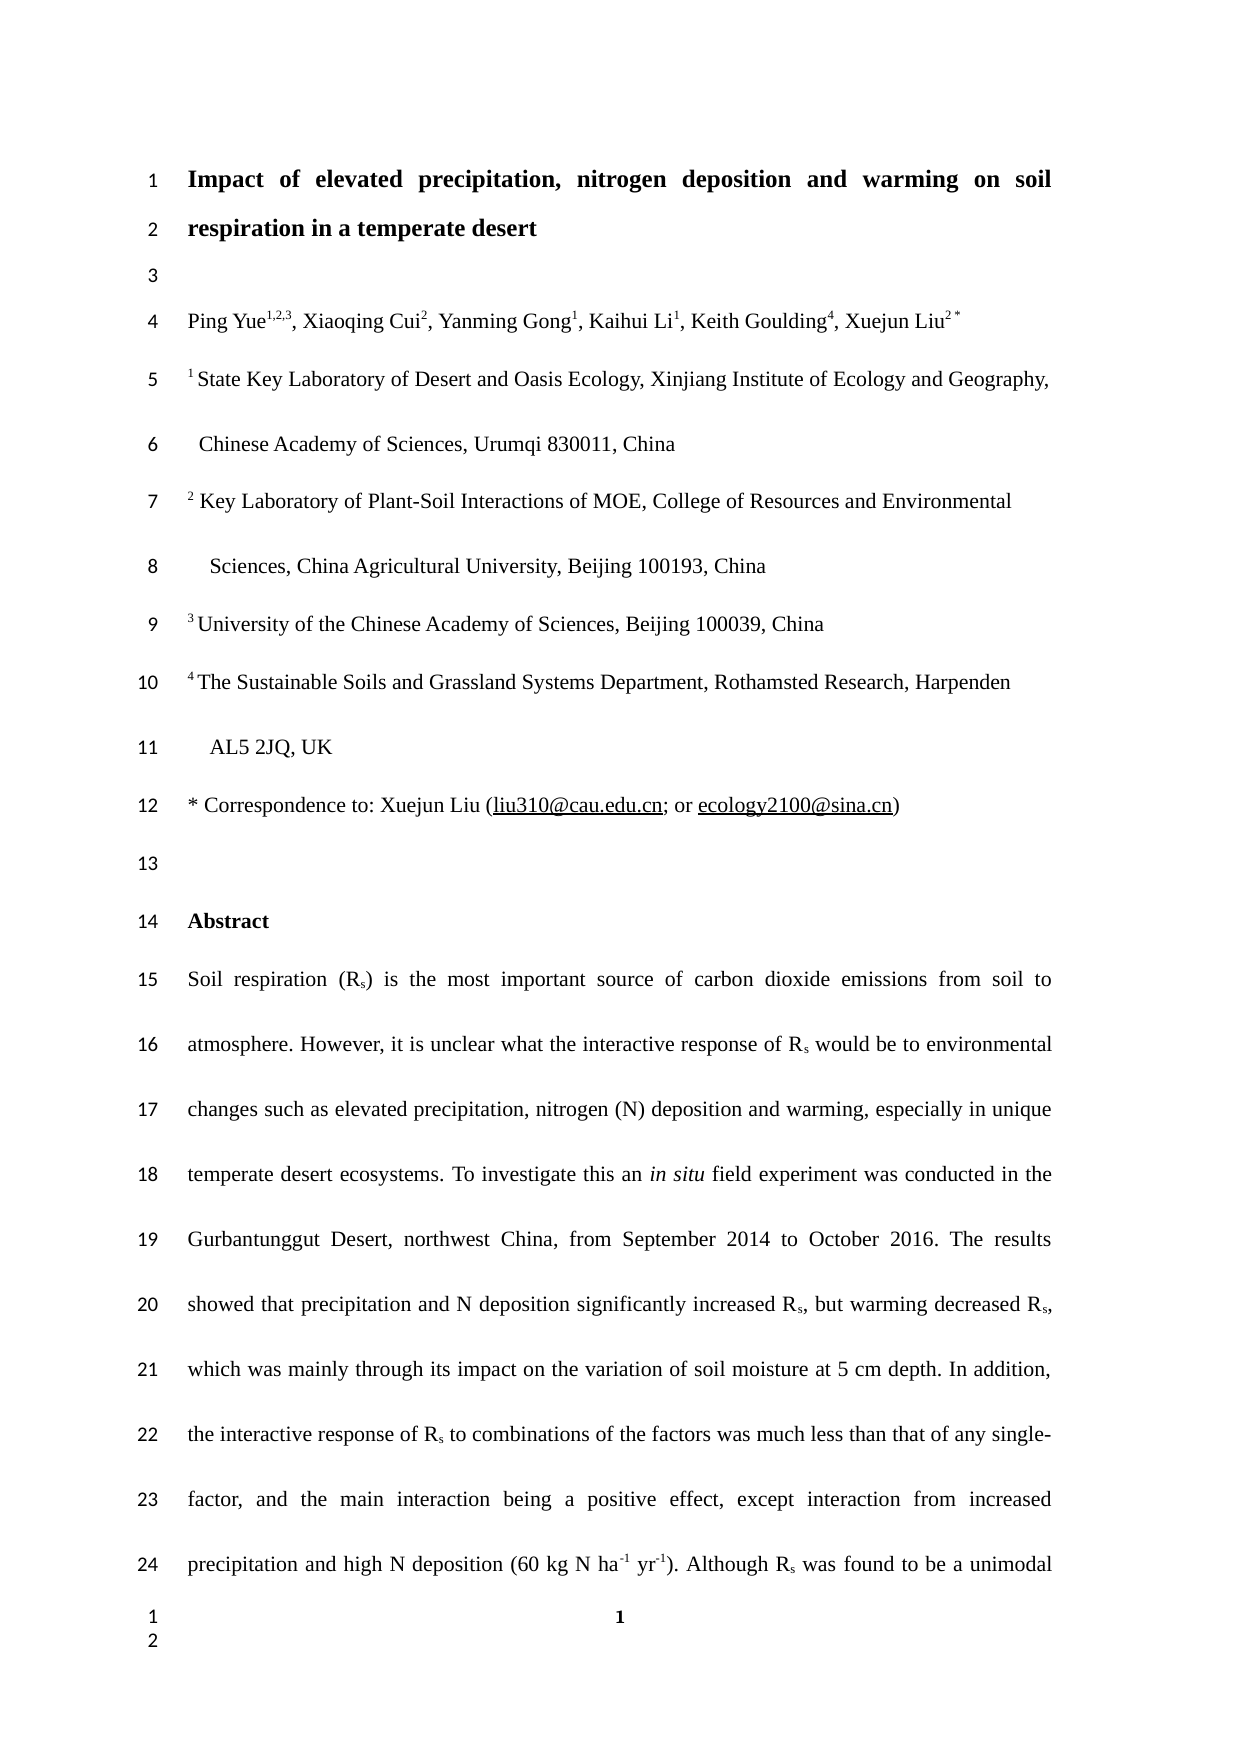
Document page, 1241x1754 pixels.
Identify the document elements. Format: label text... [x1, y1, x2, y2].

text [187, 962, 1053, 1580]
text 1 State Key Laboratory of Desert and Oasis Ecology, Xinjiang Institute of Ecology and Geography, Chinese Academy of Sciences, Urumqi 830011, China [187, 362, 1053, 460]
text 4 The Sustainable Soils and Grassland Systems Department, Rothamsted Research, Harpenden AL5 2JQ, UK [187, 665, 1053, 763]
text Impact of elevated precipitation, nitrogen deposition and warming on soil respiration in a temperate desert [187, 162, 1053, 243]
text Abstract [187, 904, 1053, 937]
text 3 University of the Chinese Academy of Sciences, Beijing 100039, China [187, 608, 1053, 640]
text * Correspondence to: Xuejun Liu (liu310@cau.edu.cn; or ecology2100@sina.cn) [187, 788, 1053, 821]
text Ping Yue1,2,3, Xiaoqing Cui2, Yanming Gong1, Kaihui Li1, Keith Goulding4, Xuejun Liu2 * [187, 304, 1053, 337]
text 2 Key Laboratory of Plant-Soil Interactions of MOE, College of Resources and Environmental Sciences, China Agricultural University, Beijing 100193, China [187, 485, 1053, 582]
